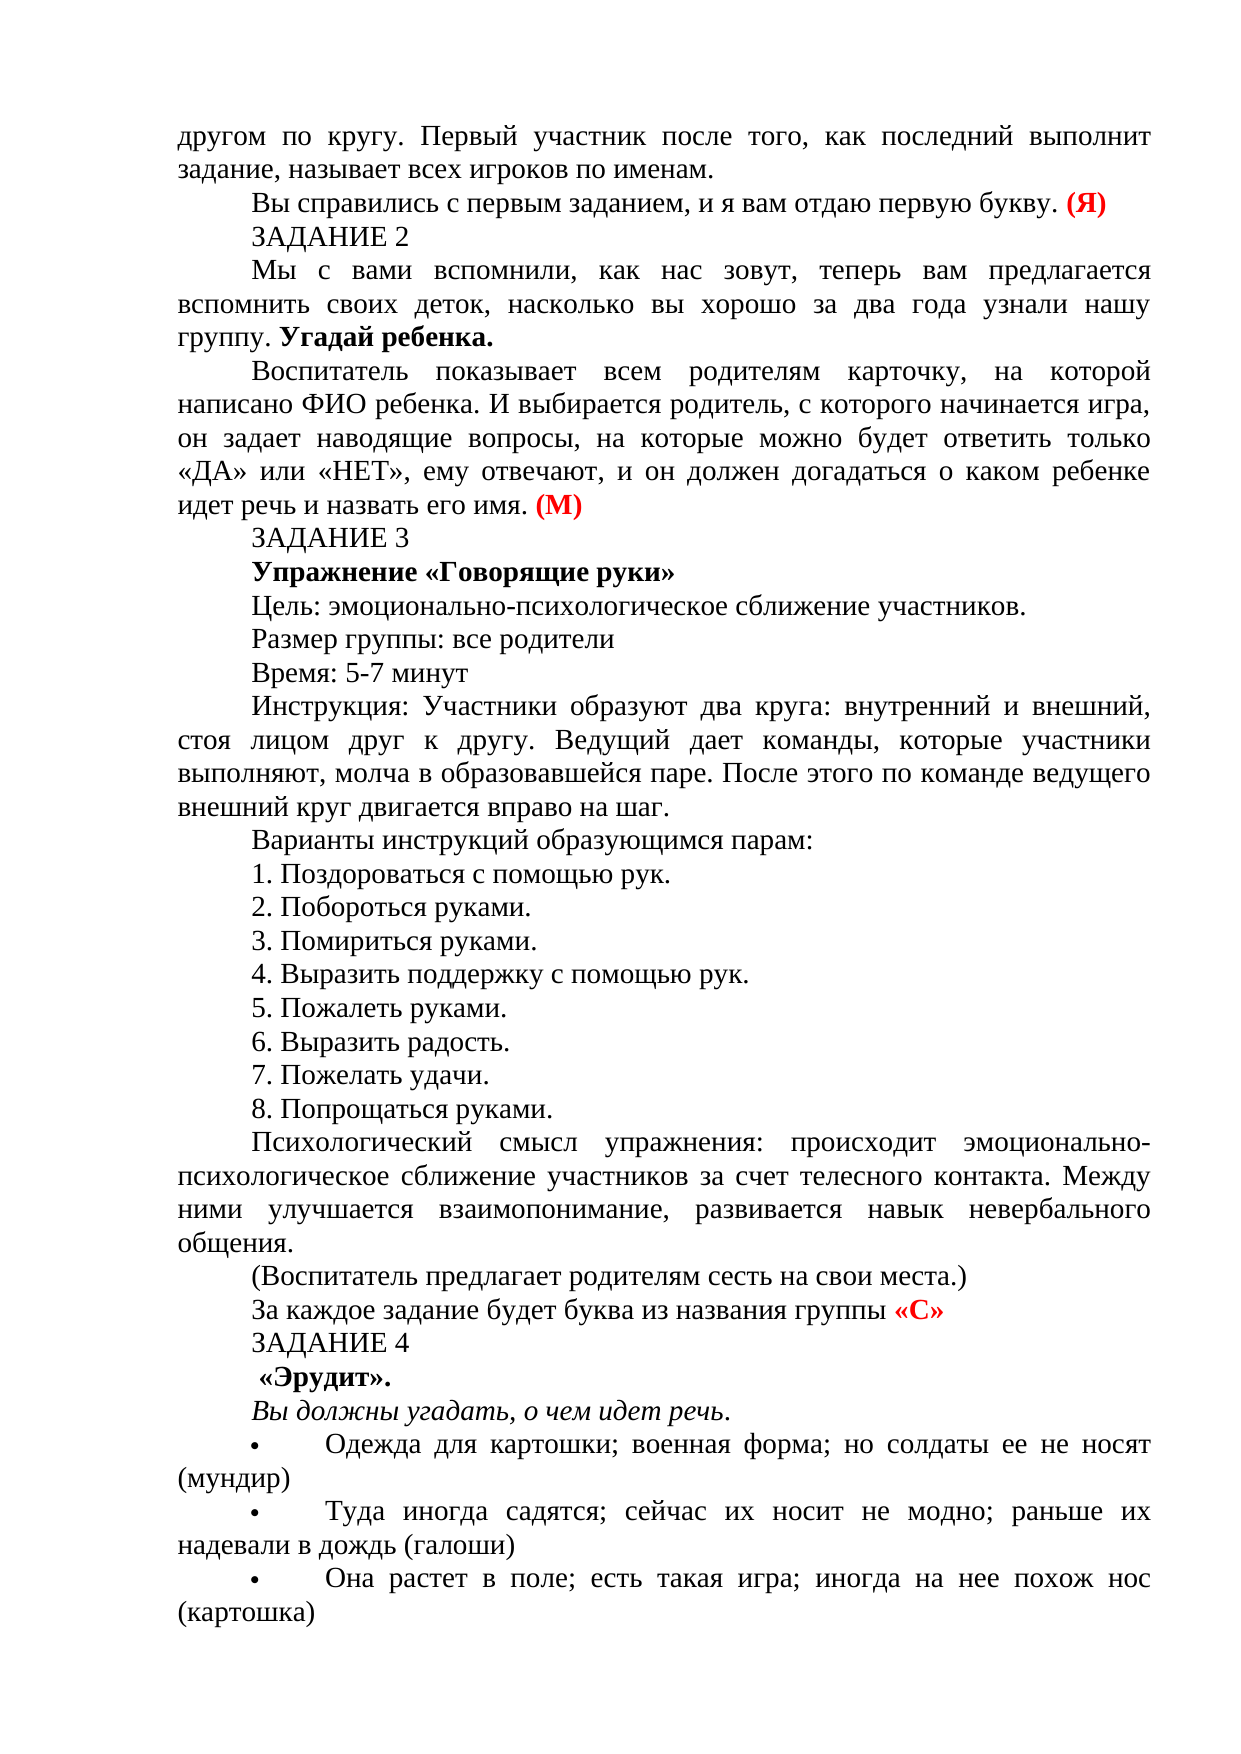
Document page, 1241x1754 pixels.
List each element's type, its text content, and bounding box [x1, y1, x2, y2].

subtitle Варианты инструкций образующимся парам: [177, 822, 1152, 856]
text ЗАДАНИЕ 2 [177, 219, 1152, 252]
subtitle 5. Пожалеть руками. [177, 990, 1152, 1024]
text «Эрудит». [177, 1359, 1152, 1393]
subtitle За каждое задание будет буква из названия группы «С» [177, 1292, 1152, 1326]
subtitle (Воспитатель предлагает родителям сесть на свои места.) [177, 1258, 1152, 1292]
subtitle Инструкция: Участники образуют два круга: внутренний и внешний, стоя лицом друг к другу. Ведущий дает команды, которые участники выполняют, молча в образовавшейся паре. После этого по команде ведущего внешний круг двигается вправо на шаг. [177, 688, 1152, 822]
subtitle Психологический смысл упражнения: происходит эмоционально-психологическое сближение участников за счет телесного контакта. Между ними улучшается взаимопонимание, развивается навык невербального общения. [177, 1124, 1152, 1258]
subtitle 4. Выразить поддержку с помощью рук. [177, 957, 1152, 990]
subtitle 3. Помириться руками. [177, 923, 1152, 957]
text Вы справились с первым заданием, и я вам отдаю первую букву. (Я) [177, 185, 1152, 219]
list Одежда для картошки; военная форма; но солдаты ее не носят (мундир) [177, 1426, 1152, 1493]
list Туда иногда садятся; сейчас их носит не модно; раньше их надевали в дождь (галоши) [177, 1493, 1152, 1560]
subtitle 6. Выразить радость. [177, 1024, 1152, 1057]
text Мы с вами вспомнили, как нас зовут, теперь вам предлагается вспомнить своих деток, насколько вы хорошо за два года узнали нашу группу. Угадай ребенка. [177, 252, 1152, 353]
subtitle Упражнение «Говорящие руки» [177, 554, 1152, 588]
text ЗАДАНИЕ 4 [177, 1326, 1152, 1359]
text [177, 118, 1152, 185]
subtitle 2. Побороться руками. [177, 889, 1152, 923]
text Вы должны угадать, о чем идет речь. [177, 1393, 1152, 1426]
text Воспитатель показывает всем родителям карточку, на которой написано ФИО ребенка. И выбирается родитель, с которого начинается игра, он задает наводящие вопросы, на которые можно будет ответить только «ДА» или «НЕТ», ему отвечают, и он должен догадаться о каком ребенке идет речь и назвать его имя. (М) [177, 353, 1152, 521]
subtitle Размер группы: все родители [177, 621, 1152, 655]
subtitle 1. Поздороваться с помощью рук. [177, 856, 1152, 889]
subtitle Время: 5-7 минут [177, 655, 1152, 688]
text ЗАДАНИЕ 3 [177, 521, 1152, 554]
subtitle 8. Попрощаться руками. [177, 1091, 1152, 1124]
subtitle 7. Пожелать удачи. [177, 1057, 1152, 1091]
list Она растет в поле; есть такая игра; иногда на нее похож нос (картошка) [177, 1560, 1152, 1627]
subtitle Цель: эмоционально-психологическое сближение участников. [177, 588, 1152, 621]
